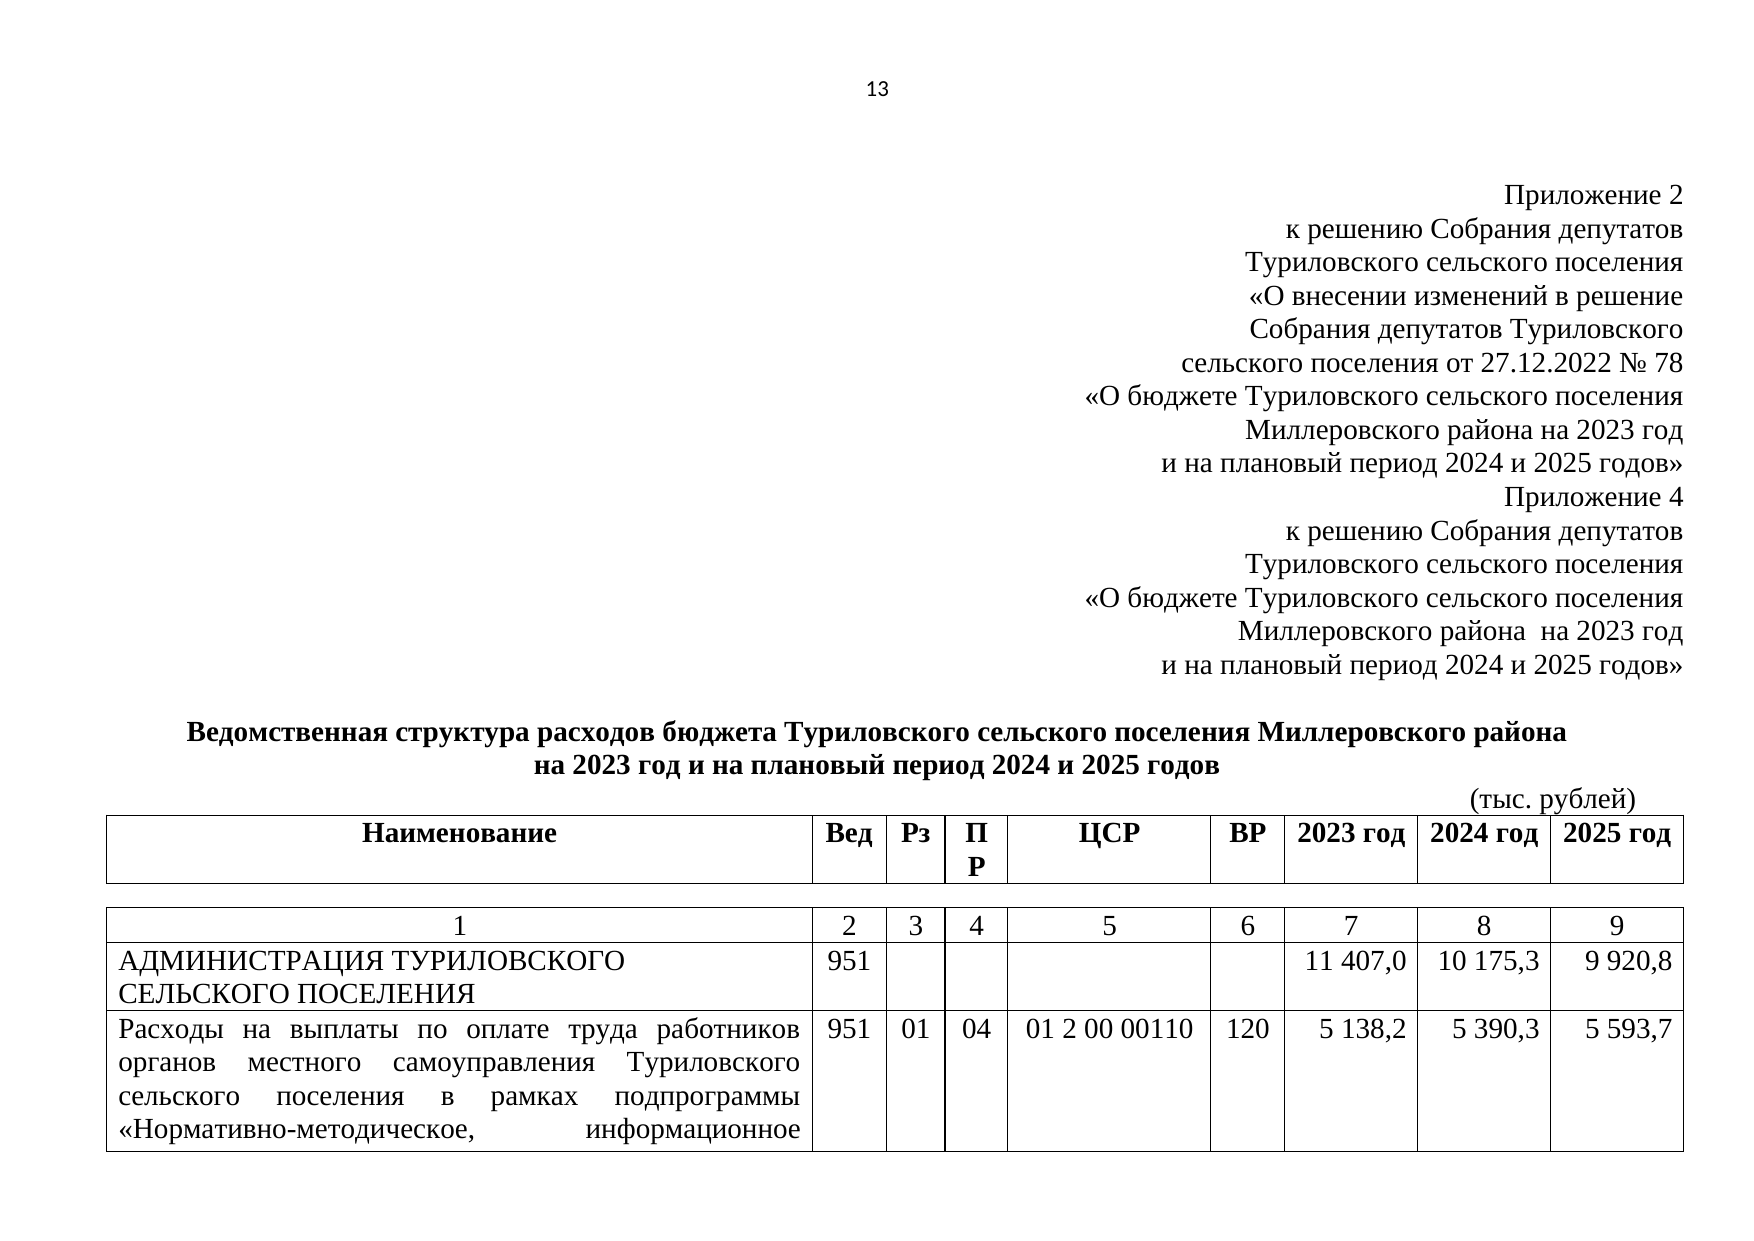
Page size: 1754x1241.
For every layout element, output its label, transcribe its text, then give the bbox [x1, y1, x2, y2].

text сельского поселения от 27.12.2022 № 78 [118, 345, 1683, 378]
text Туриловского сельского поселения [118, 546, 1683, 580]
table_header 1 [107, 908, 812, 942]
table_cell 5 593,7 [1551, 1011, 1683, 1151]
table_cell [107, 1011, 812, 1151]
text на 2023 год и на плановый период 2024 и 2025 годов [118, 747, 1636, 781]
text Туриловского сельского поселения [118, 244, 1683, 278]
table_header 4 [946, 908, 1007, 942]
table_header 2023 год [1285, 816, 1417, 883]
text Приложение 2 [118, 177, 1683, 211]
table_header ЦСР [1008, 816, 1210, 883]
table_cell АДМИНИСТРАЦИЯ ТУРИЛОВСКОГО СЕЛЬСКОГО ПОСЕЛЕНИЯ [107, 943, 812, 1010]
table_cell 04 [946, 1011, 1007, 1151]
text «О внесении изменений в решение [118, 278, 1683, 311]
table_header 2024 год [1418, 816, 1550, 883]
text «О бюджете Туриловского сельского поселения [118, 580, 1683, 613]
table_header Наименование [107, 816, 812, 883]
table_cell 5 390,3 [1418, 1011, 1550, 1151]
table_cell 120 [1211, 1011, 1284, 1151]
text Приложение 4 [118, 479, 1683, 513]
text Ведомственная структура расходов бюджета Туриловского сельского поселения Миллеровского района [118, 714, 1636, 747]
text и на плановый период 2024 и 2025 годов» [118, 647, 1683, 680]
table_header 3 [887, 908, 944, 942]
table_header 6 [1211, 908, 1284, 942]
table_cell 9 920,8 [1551, 943, 1683, 1010]
table_cell [946, 943, 1007, 1010]
table_cell 951 [813, 1011, 886, 1151]
table_header 7 [1285, 908, 1417, 942]
table_header ПР [946, 816, 1007, 883]
table_header Вед [813, 816, 886, 883]
text Миллеровского района на 2023 год [118, 613, 1683, 647]
table_cell [887, 943, 944, 1010]
table_cell [1211, 943, 1284, 1010]
table_header 2025 год [1551, 816, 1683, 883]
table_header 8 [1418, 908, 1550, 942]
table_cell [1008, 943, 1210, 1010]
text «О бюджете Туриловского сельского поселения [118, 378, 1683, 412]
table_header ВР [1211, 816, 1284, 883]
text (тыс. рублей) [118, 781, 1636, 814]
table_cell 11 407,0 [1285, 943, 1417, 1010]
table_header 9 [1551, 908, 1683, 942]
table_cell 951 [813, 943, 886, 1010]
table_cell 10 175,3 [1418, 943, 1550, 1010]
text Миллеровского района на 2023 год [118, 412, 1683, 446]
table_cell 5 138,2 [1285, 1011, 1417, 1151]
table_header 5 [1008, 908, 1210, 942]
table_header 2 [813, 908, 886, 942]
table_cell 01 2 00 00110 [1008, 1011, 1210, 1151]
text и на плановый период 2024 и 2025 годов» [118, 446, 1683, 479]
table_header Рз [887, 816, 944, 883]
text к решению Собрания депутатов [118, 513, 1683, 546]
text Собрания депутатов Туриловского [118, 311, 1683, 345]
text к решению Собрания депутатов [118, 211, 1683, 244]
table_cell 01 [887, 1011, 944, 1151]
